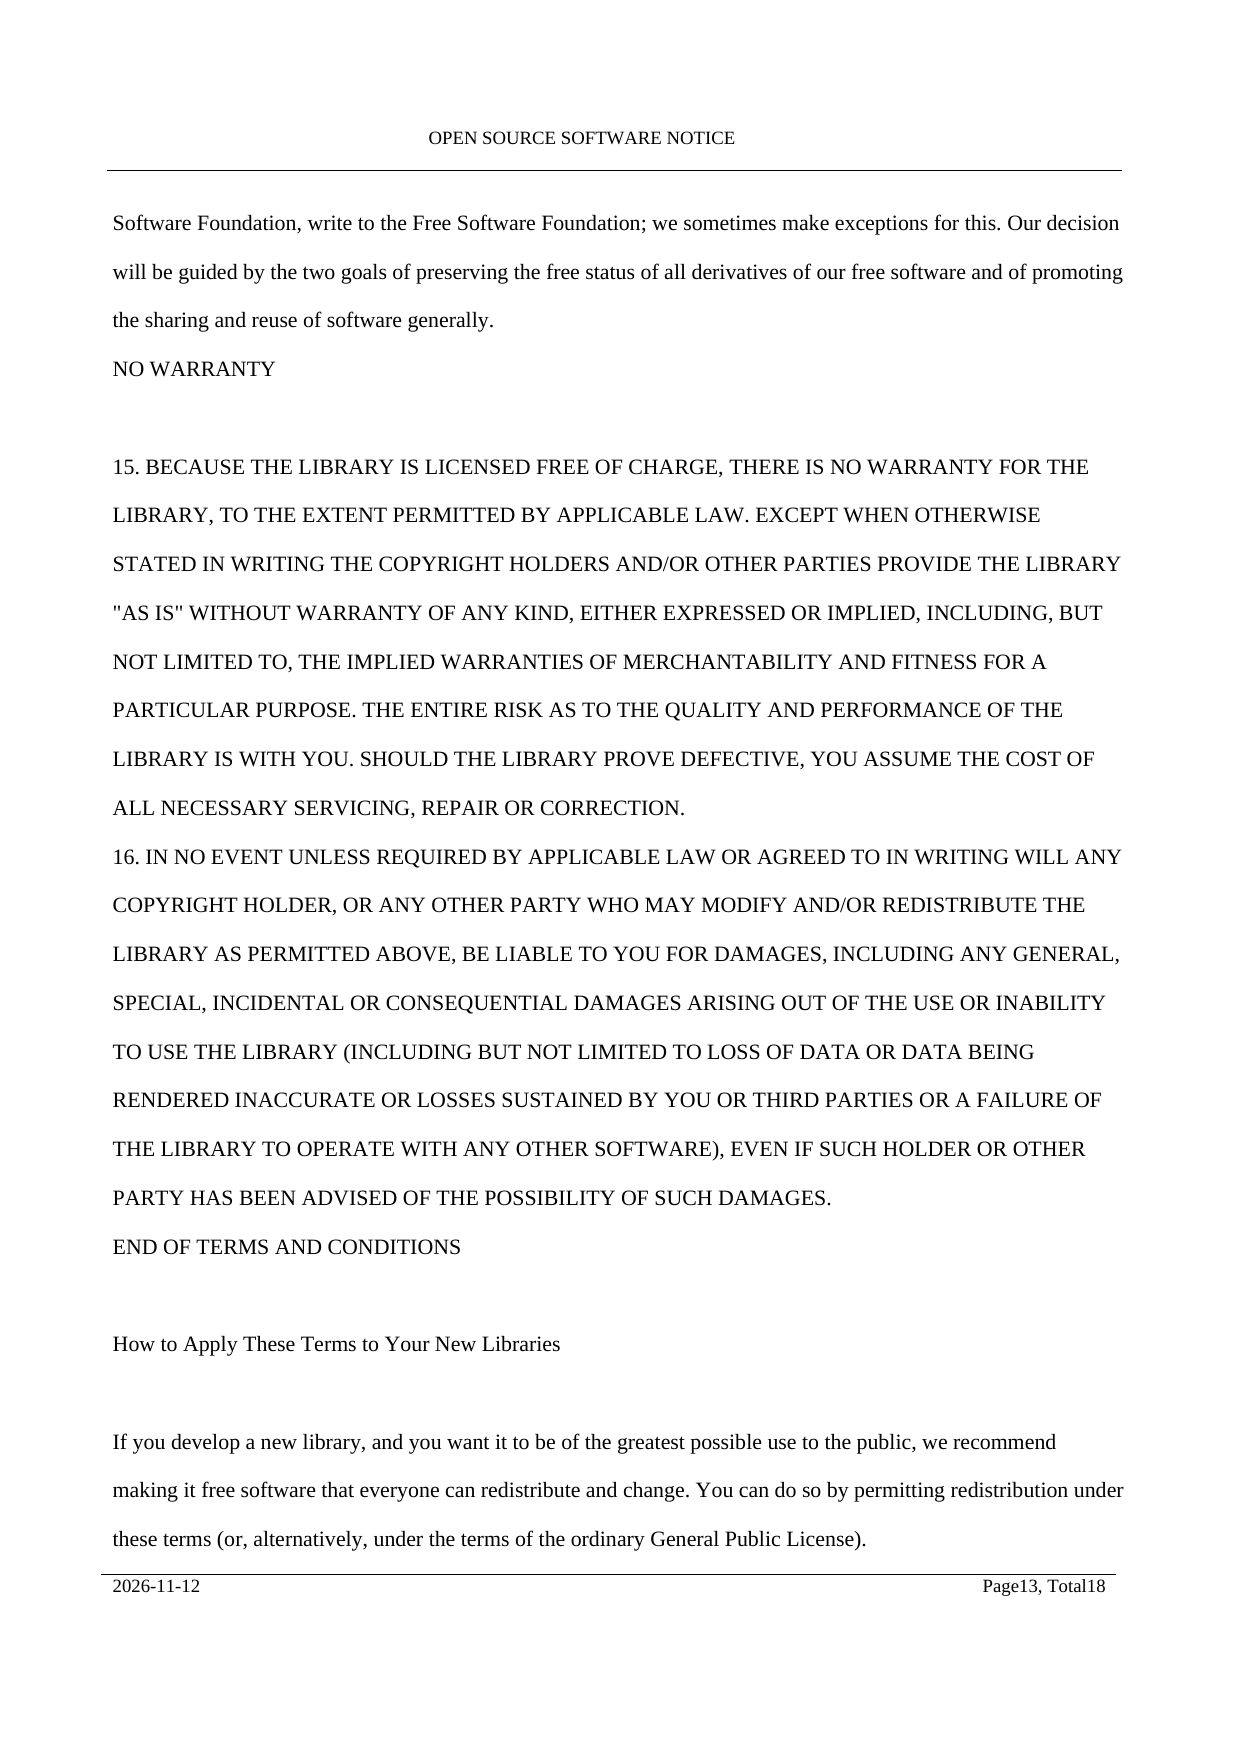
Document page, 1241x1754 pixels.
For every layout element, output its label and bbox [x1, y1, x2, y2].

text [112, 206, 1128, 1555]
